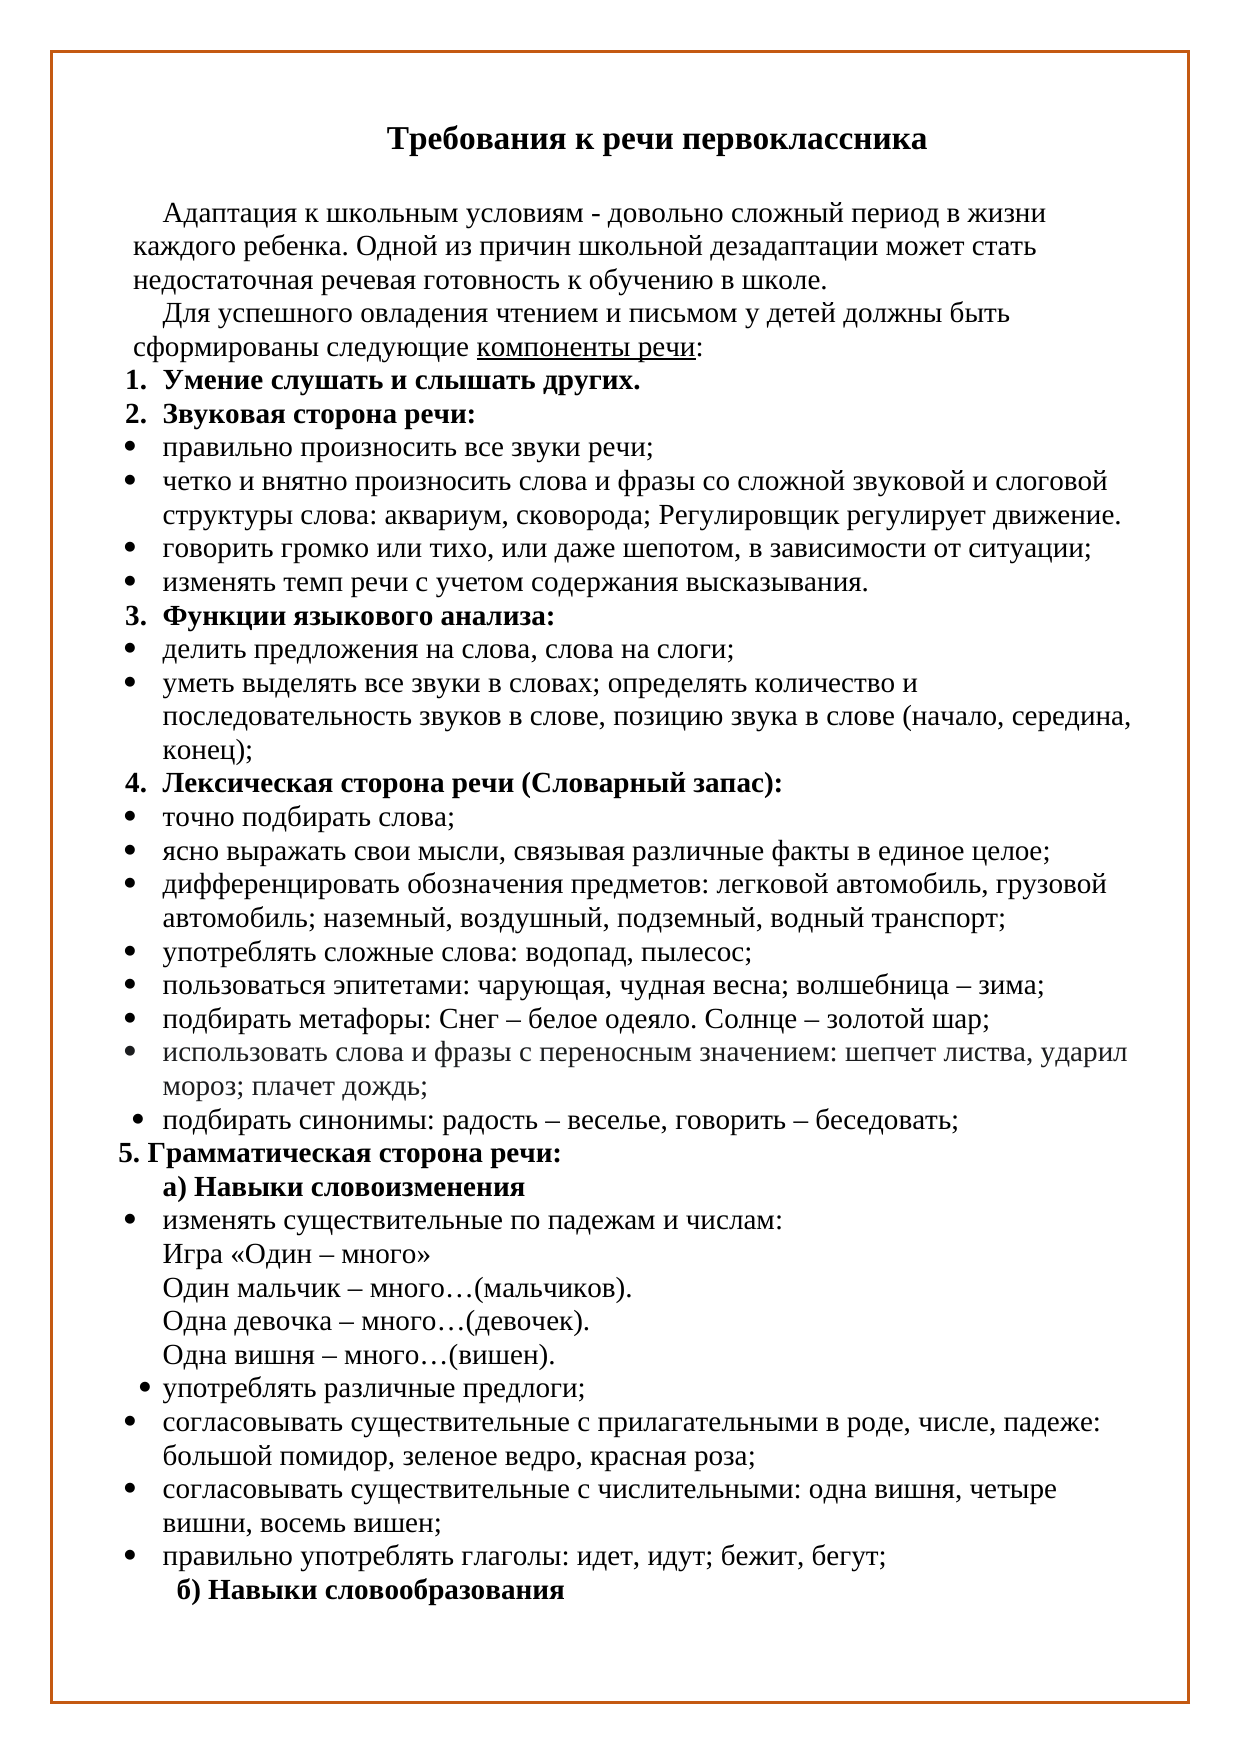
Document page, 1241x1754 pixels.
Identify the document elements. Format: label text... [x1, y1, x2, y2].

list Умение слушать и слышать других. [125, 362, 1152, 396]
list Одна девочка – много…(девочек). [162, 1303, 1152, 1337]
list Одна вишня – много…(вишен). [162, 1337, 1152, 1370]
list использовать слова и фразы с переносным значением: шепчет листва, ударил мороз; плачет дождь; [125, 1034, 1152, 1102]
list уметь выделять все звуки в словах; определять количество и последовательность звуков в слове, позицию звука в слове (начало, середина, конец); [125, 665, 1152, 766]
text Для успешного овладения чтением и письмом у детей должны быть сформированы следующие компоненты речи: [133, 295, 1152, 362]
list употреблять сложные слова: водопад, пылесос; [125, 934, 1152, 967]
list 5. Грамматическая сторона речи: [118, 1135, 1152, 1169]
text Требования к речи первоклассника [162, 118, 1152, 156]
list Игра «Один – много» [162, 1236, 1152, 1270]
list пользоваться эпитетами: чарующая, чудная весна; волшебница – зима; [125, 967, 1152, 1001]
list Один мальчик – много…(мальчиков). [162, 1270, 1152, 1303]
list а) Навыки словоизменения [162, 1169, 1152, 1202]
list ясно выражать свои мысли, связывая различные факты в единое целое; [125, 833, 1152, 866]
list дифференцировать обозначения предметов: легковой автомобиль, грузовой автомобиль; наземный, воздушный, подземный, водный транспорт; [125, 866, 1152, 934]
list правильно употреблять глаголы: идет, идут; бежит, бегут; [125, 1538, 1152, 1572]
text Адаптация к школьным условиям - довольно сложный период в жизни каждого ребенка. Одной из причин школьной дезадаптации может стать недостаточная речевая готовность к обучению в школе. [133, 195, 1152, 295]
list согласовывать существительные с прилагательными в роде, числе, падеже: большой помидор, зеленое ведро, красная роза; [125, 1404, 1152, 1471]
list правильно произносить все звуки речи; [125, 429, 1152, 463]
list подбирать метафоры: Снег – белое одеяло. Солнце – золотой шар; [125, 1001, 1152, 1034]
text б) Навыки словообразования [103, 1572, 1152, 1606]
list Функции языкового анализа: [125, 598, 1152, 631]
list четко и внятно произносить слова и фразы со сложной звуковой и слоговой структуры слова: аквариум, сковорода; Регулировщик регулирует движение. [125, 463, 1152, 530]
list изменять существительные по падежам и числам: [125, 1202, 1152, 1236]
list говорить громко или тихо, или даже шепотом, в зависимости от ситуации; [125, 530, 1152, 564]
list изменять темп речи с учетом содержания высказывания. [125, 564, 1152, 598]
list Лексическая сторона речи (Словарный запас): [125, 766, 1152, 799]
list точно подбирать слова; [125, 799, 1152, 833]
list употреблять различные предлоги; [140, 1370, 1152, 1404]
list согласовывать существительные с числительными: одна вишня, четыре вишни, восемь вишен; [125, 1471, 1152, 1538]
list делить предложения на слова, слова на слоги; [125, 631, 1152, 665]
list подбирать синонимы: радость – веселье, говорить – беседовать; [118, 1102, 1152, 1135]
list Звуковая сторона речи: [125, 396, 1152, 429]
